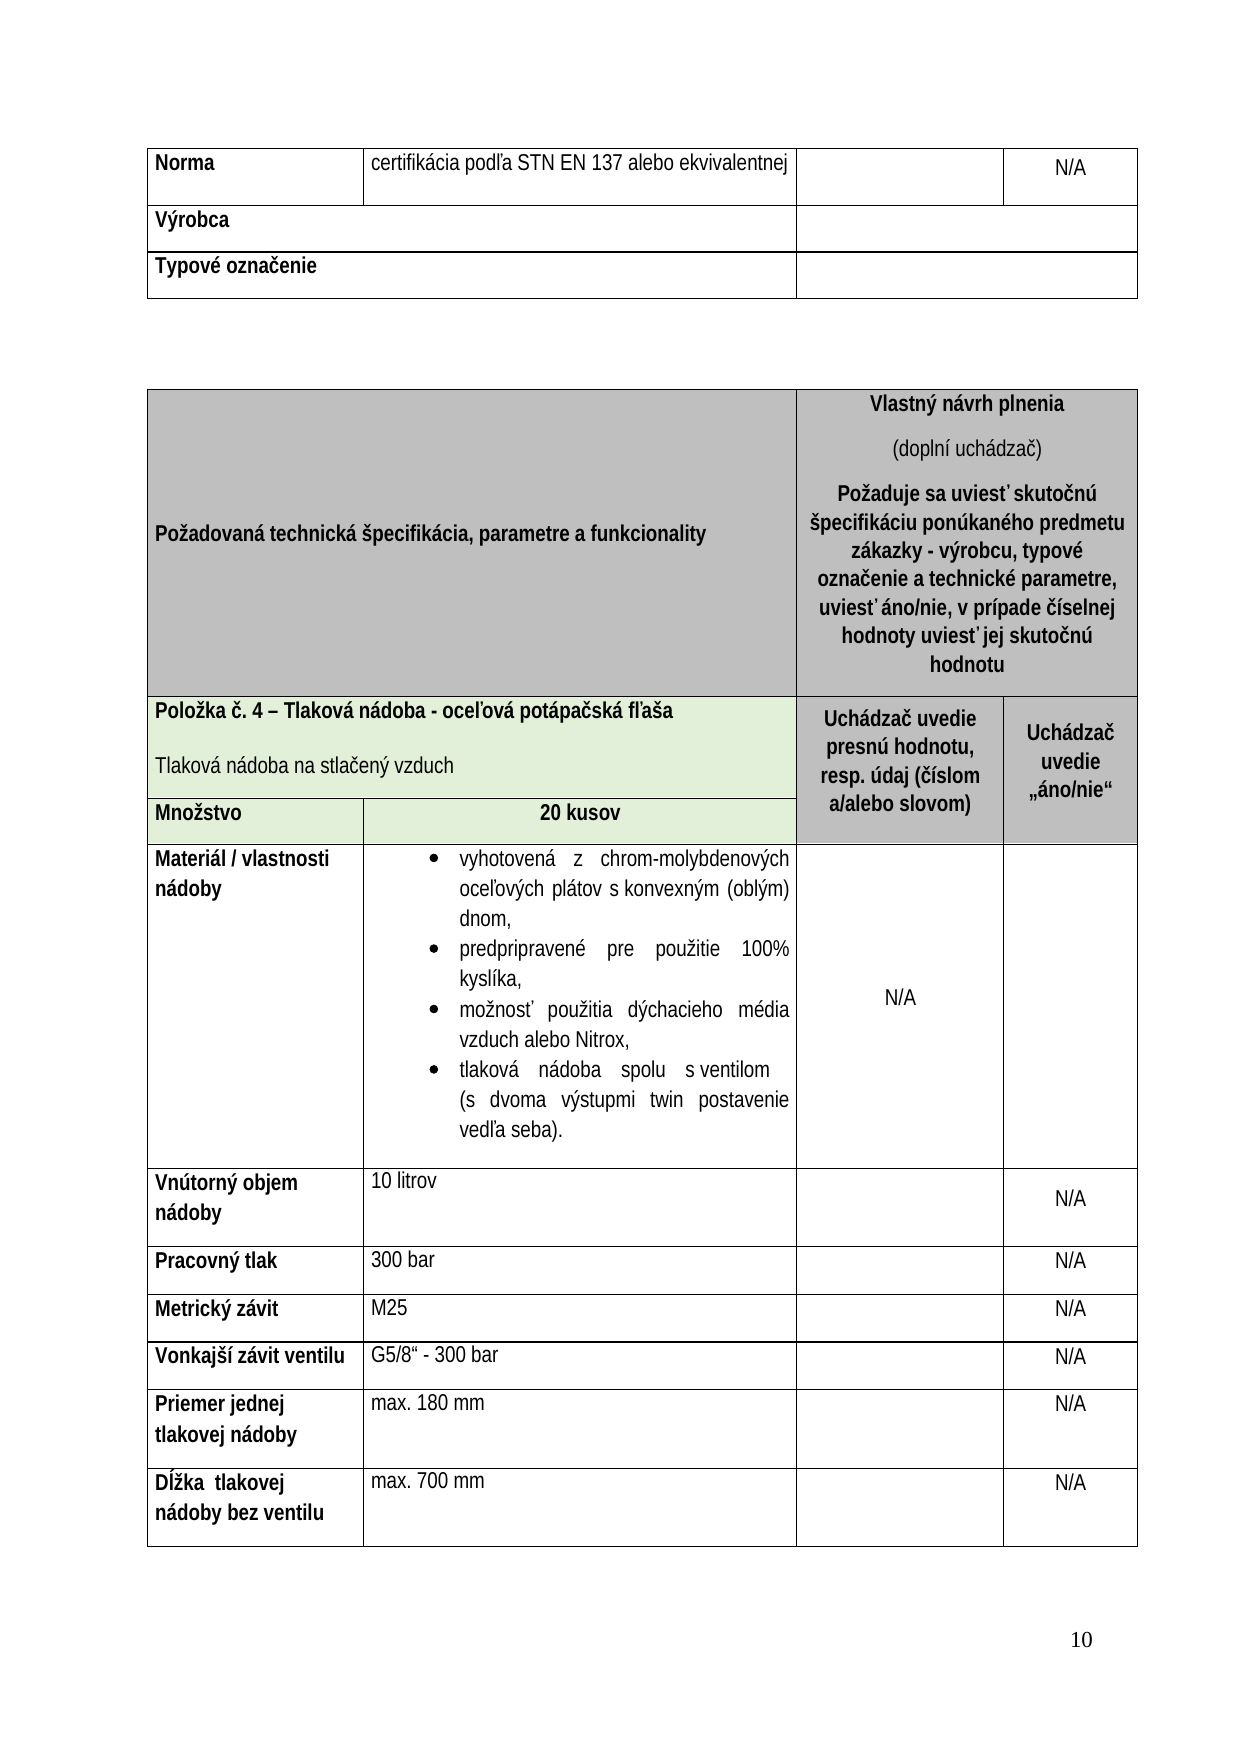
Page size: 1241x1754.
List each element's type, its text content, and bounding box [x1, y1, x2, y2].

table_cell certifikácia podľa STN EN 137 alebo ekvivalentnej [364, 149, 796, 205]
table_cell 10 litrov [364, 1169, 796, 1246]
table_cell [797, 1343, 1003, 1389]
table_cell Materiál / vlastnosti nádoby [148, 845, 363, 1167]
table_cell Pracovný tlak [148, 1247, 363, 1293]
table_cell G5/8“ - 300 bar [364, 1343, 796, 1389]
table_cell N/A [1004, 1390, 1137, 1467]
table_cell max. 700 mm [364, 1469, 796, 1546]
table_cell N/A [1004, 1247, 1137, 1293]
table_header Požadovaná technická špecifikácia, parametre a funkcionality [148, 390, 796, 696]
table_cell Uchádzač uvedie „áno/nie“ [1004, 697, 1137, 843]
table_cell 20 kusov [364, 799, 796, 843]
table_cell [797, 1247, 1003, 1293]
table_cell vyhotovená z chrom-molybdenových oceľových plátov s konvexným (oblým) dnom, predpripravené pre použitie 100% kyslíka, možnosť použitia dýchacieho média vzduch alebo Nitrox, tlaková nádoba spolu s ventilom (s dvoma výstupmi twin postavenie vedľa seba). [364, 845, 796, 1167]
table_cell N/A [1004, 1469, 1137, 1546]
table_cell Norma [148, 149, 363, 205]
table_cell N/A [1004, 1295, 1137, 1341]
table_cell Metrický závit [148, 1295, 363, 1341]
table_cell N/A [1004, 149, 1137, 205]
table_cell N/A [1004, 1343, 1137, 1389]
table_cell N/A [797, 845, 1003, 1167]
table_cell 300 bar [364, 1247, 796, 1293]
table_cell [797, 253, 1137, 297]
table_cell [797, 206, 1137, 251]
table_cell [797, 1390, 1003, 1467]
table_cell M25 [364, 1295, 796, 1341]
table_cell [1004, 845, 1137, 1167]
table_cell Uchádzač uvedie presnú hodnotu, resp. údaj (číslom a/alebo slovom) [797, 697, 1003, 843]
table_cell max. 180 mm [364, 1390, 796, 1467]
table_header Vlastný návrh plnenia (doplní uchádzač) Požaduje sa uviesť skutočnú špecifikáciu ponúkaného predmetu zákazky - výrobcu, typové označenie a technické parametre, uviesť áno/nie, v prípade číselnej hodnoty uviesť jej skutočnú hodnotu [797, 390, 1137, 696]
table_cell [797, 1469, 1003, 1546]
table_cell Vnútorný objem nádoby [148, 1169, 363, 1246]
table_cell Typové označenie [148, 253, 796, 297]
table_cell Výrobca [148, 206, 796, 251]
table_cell [797, 149, 1003, 205]
table_cell N/A [1004, 1169, 1137, 1246]
table_cell Priemer jednej tlakovej nádoby [148, 1390, 363, 1467]
table_cell Množstvo [148, 799, 363, 843]
table_cell [797, 1295, 1003, 1341]
table_cell [797, 1169, 1003, 1246]
table_cell Dĺžka tlakovej nádoby bez ventilu [148, 1469, 363, 1546]
table_cell Položka č. 4 – Tlaková nádoba - oceľová potápačská fľaša Tlaková nádoba na stlačený vzduch [148, 697, 796, 797]
table_cell Vonkajší závit ventilu [148, 1343, 363, 1389]
